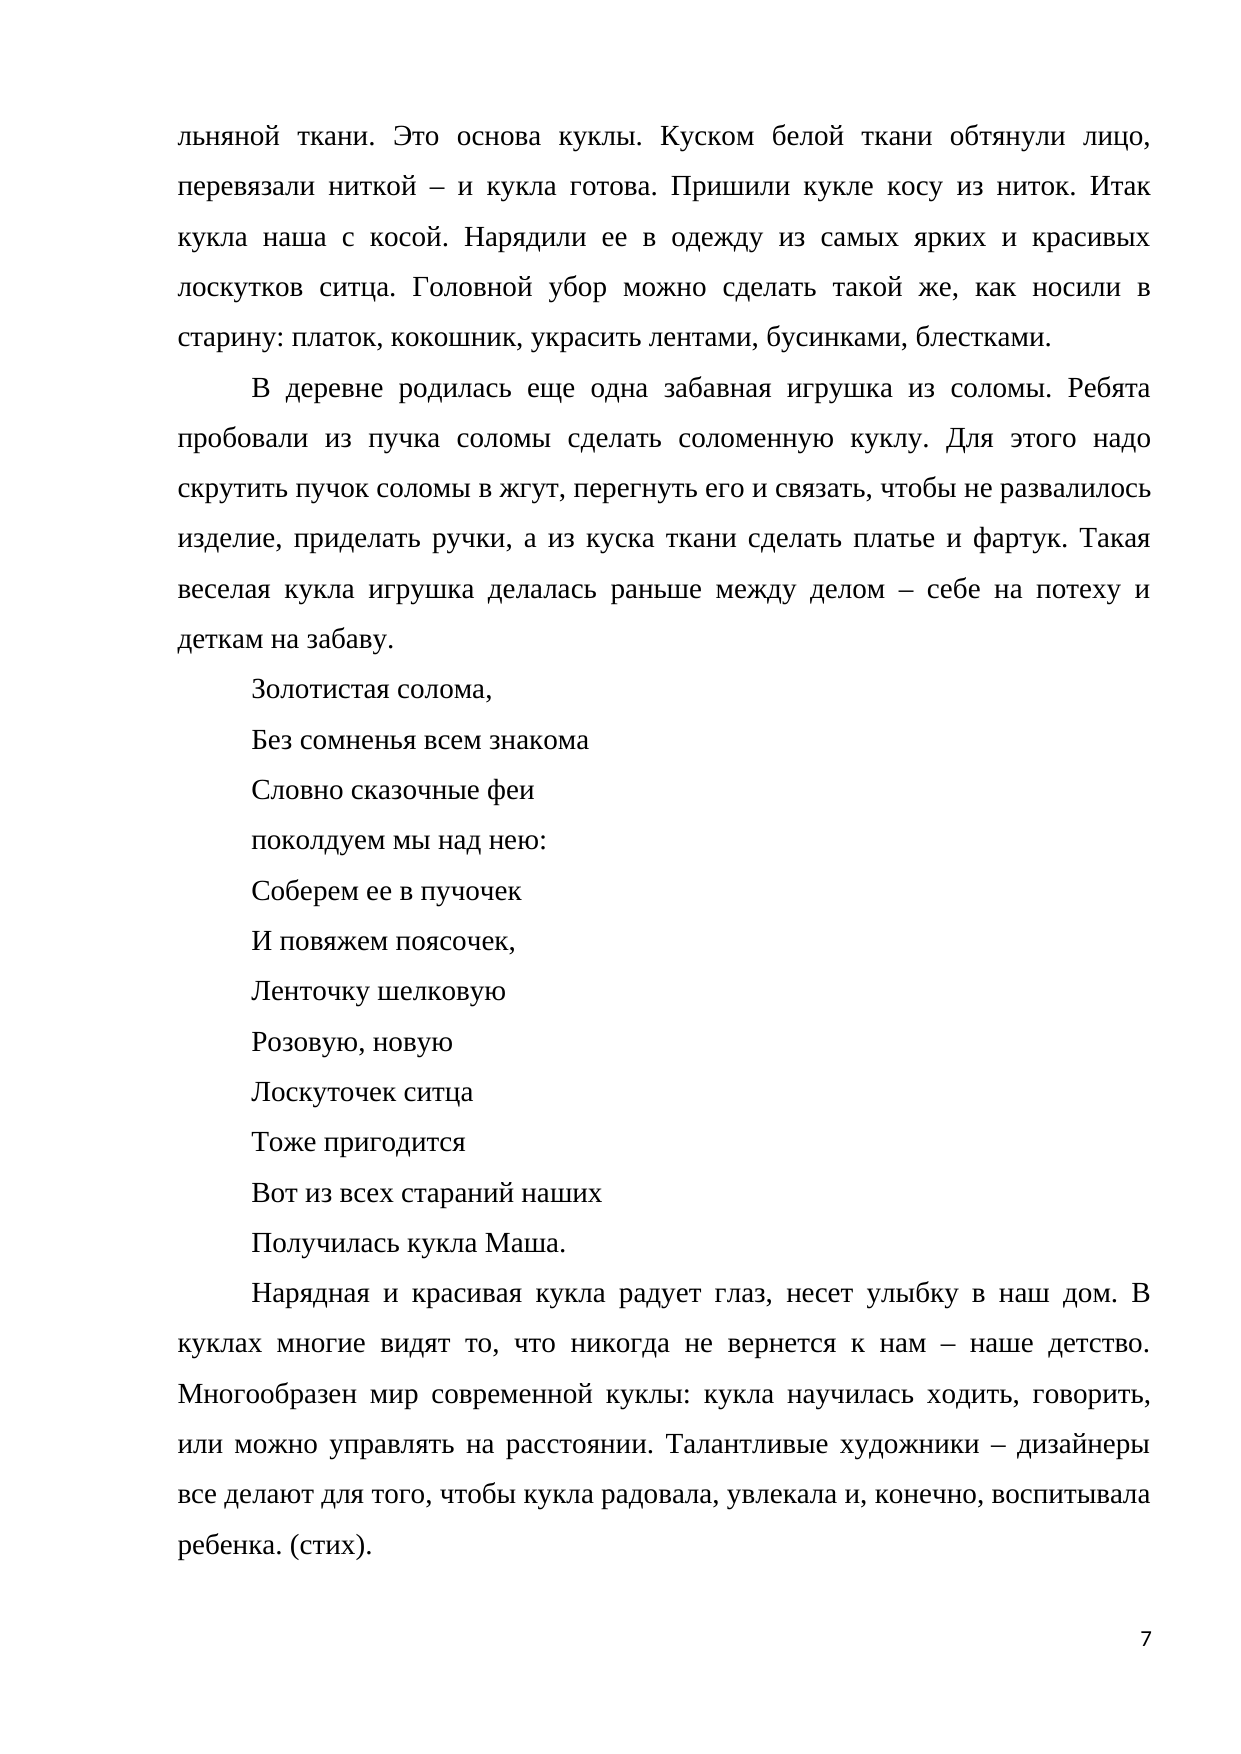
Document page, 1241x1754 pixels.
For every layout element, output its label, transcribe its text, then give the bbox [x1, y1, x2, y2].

text Тоже пригодится [177, 1124, 1152, 1158]
text Словно сказочные феи поколдуем мы над нею: [251, 772, 1152, 856]
text Нарядная и красивая кукла радует глаз, несет улыбку в наш дом. В куклах многие видят то, что никогда не вернется к нам – наше детство. Многообразен мир современной куклы: кукла научилась ходить, говорить, или можно управлять на расстоянии. Талантливые художники – дизайнеры все делают для того, чтобы кукла радовала, увлекала и, конечно, воспитывала ребенка. (стих). [177, 1275, 1152, 1560]
text В деревне родилась еще одна забавная игрушка из соломы. Ребята пробовали из пучка соломы сделать соломенную куклу. Для этого надо скрутить пучок соломы в жгут, перегнуть его и связать, чтобы не развалилось изделие, приделать ручки, а из куска ткани сделать платье и фартук. Такая веселая кукла игрушка делалась раньше между делом – себе на потеху и деткам на забаву. [177, 370, 1152, 655]
text Получилась кукла Маша. [177, 1225, 1152, 1258]
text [177, 118, 1152, 353]
text Золотистая солома, Без сомненья всем знакома [251, 672, 1152, 755]
text Вот из всех стараний наших [177, 1175, 1152, 1208]
text Лоскуточек ситца [177, 1074, 1152, 1108]
text Соберем ее в пучочек И повяжем поясочек, Ленточку шелковую [251, 873, 1152, 1007]
text Розовую, новую [177, 1024, 1152, 1057]
